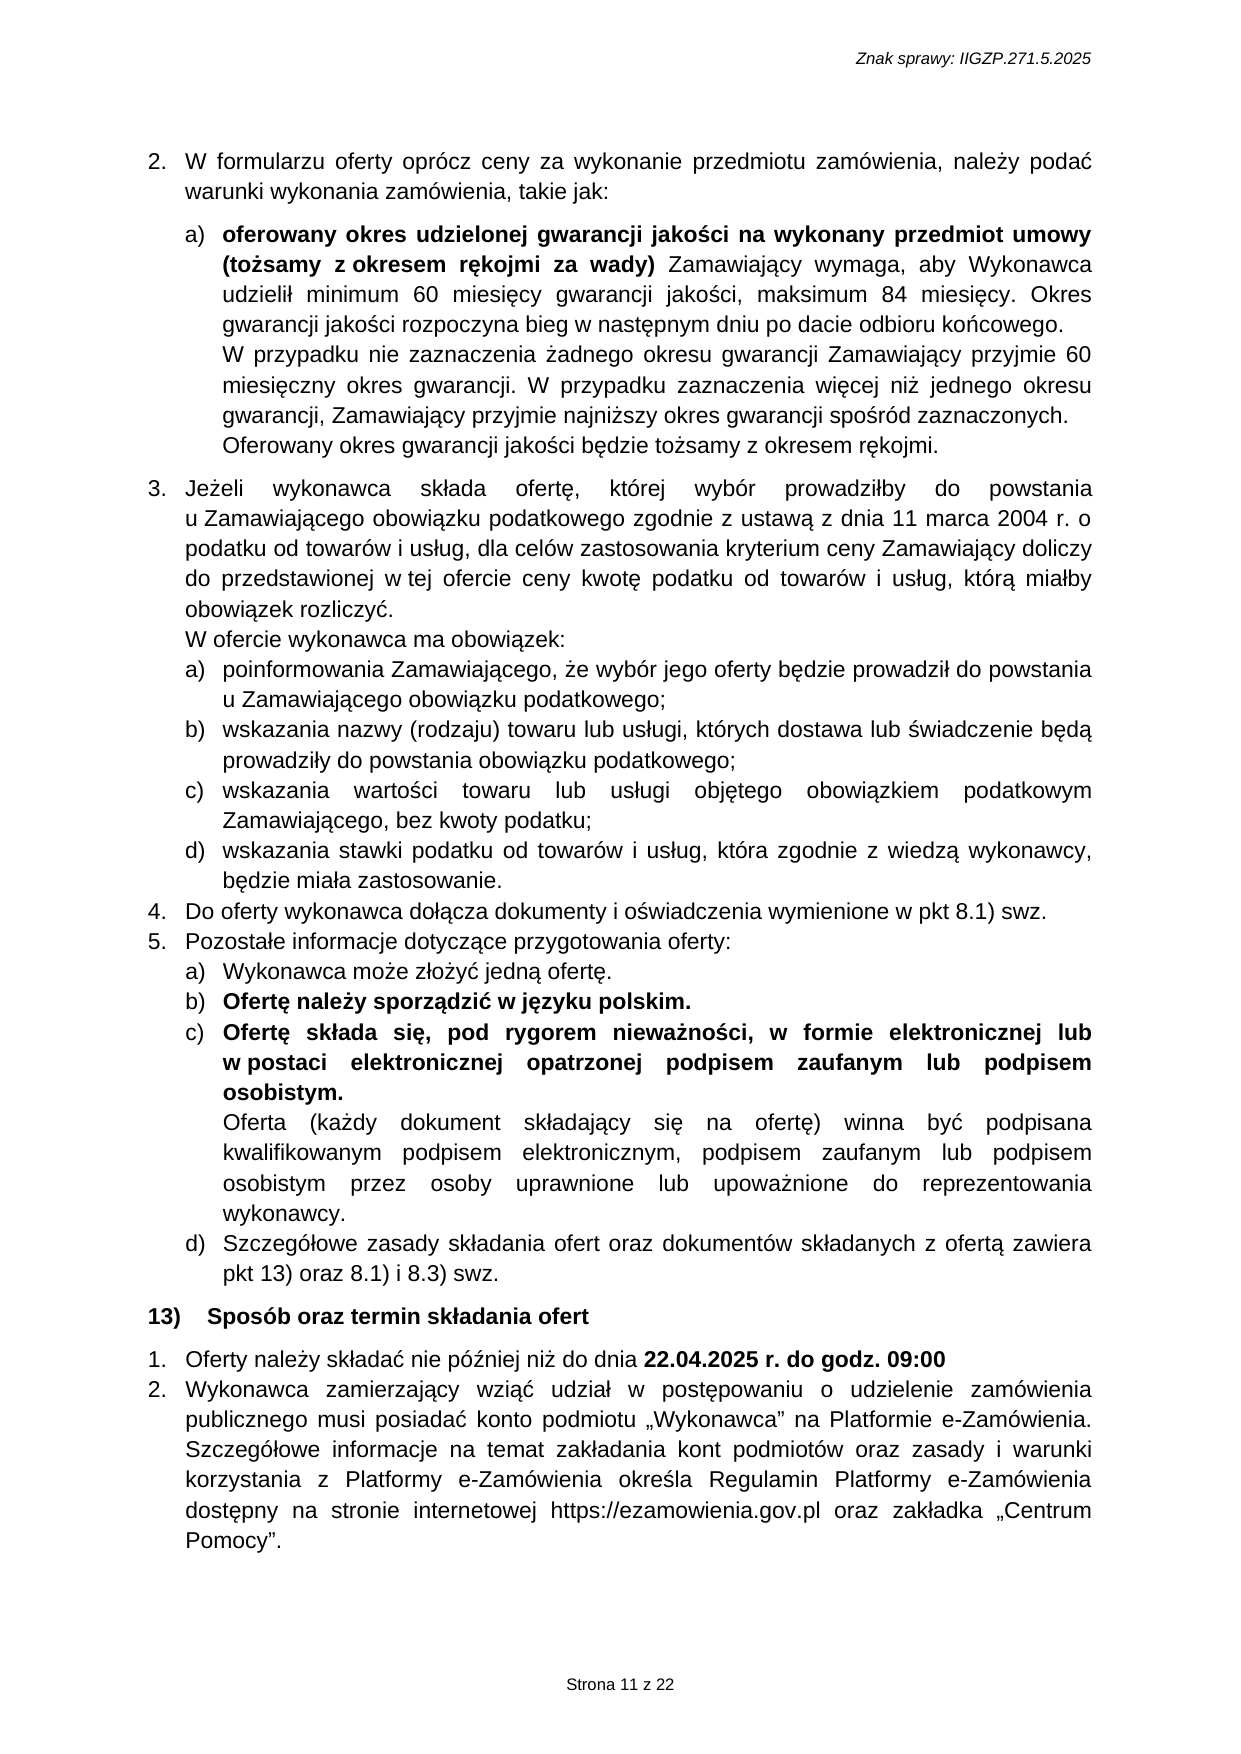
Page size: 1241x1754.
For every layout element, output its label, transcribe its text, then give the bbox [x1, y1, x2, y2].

text Pozostałe informacje dotyczące przygotowania oferty: [148, 928, 1092, 954]
text Jeżeli wykonawca składa ofertę, której wybór prowadziłby do powstania u Zamawiającego obowiązku podatkowego zgodnie z ustawą z dnia 11 marca 2004 r. o podatku od towarów i usług, dla celów zastosowania kryterium ceny Zamawiający doliczy do przedstawionej w tej ofercie ceny kwotę podatku od towarów i usług, którą miałby obowiązek rozliczyć. [148, 475, 1092, 622]
list Oferta (każdy dokument składający się na ofertę) winna być podpisana kwalifikowanym podpisem elektronicznym, podpisem zaufanym lub podpisem osobistym przez osoby uprawnione lub upoważnione do reprezentowania wykonawcy. [223, 1109, 1092, 1226]
list Ofertę składa się, pod rygorem nieważności, w formie elektronicznej lub w postaci elektronicznej opatrzonej podpisem zaufanym lub podpisem osobistym. [185, 1018, 1092, 1105]
text W formularzu oferty oprócz ceny za wykonanie przedmiotu zamówienia, należy podać warunki wykonania zamówienia, takie jak: [148, 148, 1092, 204]
list Oferowany okres gwarancji jakości będzie tożsamy z okresem rękojmi. [222, 432, 1092, 458]
text Do oferty wykonawca dołącza dokumenty i oświadczenia wymienione w pkt 8.1) swz. [148, 898, 1092, 924]
list W ofercie wykonawca ma obowiązek: [185, 626, 1092, 652]
list wskazania nazwy (rodzaju) towaru lub usługi, których dostawa lub świadczenie będą prowadziły do powstania obowiązku podatkowego; [185, 716, 1092, 773]
list Wykonawca zamierzający wziąć udział w postępowaniu o udzielenie zamówienia publicznego musi posiadać konto podmiotu „Wykonawca” na Platformie e-Zamówienia. Szczegółowe informacje na temat zakładania kont podmiotów oraz zasady i warunki korzystania z Platformy e-Zamówienia określa Regulamin Platformy e-Zamówienia dostępny na stronie internetowej https://ezamowienia.gov.pl oraz zakładka „Centrum Pomocy”. [148, 1376, 1092, 1553]
list Oferty należy składać nie później niż do dnia 22.04.2025 r. do godz. 09:00 [148, 1346, 1092, 1372]
list wskazania wartości towaru lub usługi objętego obowiązkiem podatkowym Zamawiającego, bez kwoty podatku; [185, 777, 1092, 833]
list poinformowania Zamawiającego, że wybór jego oferty będzie prowadził do powstania u Zamawiającego obowiązku podatkowego; [185, 656, 1092, 713]
list Szczegółowe zasady składania ofert oraz dokumentów składanych z ofertą zawiera pkt 13) oraz 8.1) i 8.3) swz. [185, 1230, 1092, 1287]
list Wykonawca może złożyć jedną ofertę. [185, 958, 1092, 984]
list Sposób oraz termin składania ofert [148, 1303, 1092, 1329]
list wskazania stawki podatku od towarów i usług, która zgodnie z wiedzą wykonawcy, będzie miała zastosowanie. [185, 837, 1092, 894]
list oferowany okres udzielonej gwarancji jakości na wykonany przedmiot umowy (tożsamy z okresem rękojmi za wady) Zamawiający wymaga, aby Wykonawca udzielił minimum 60 miesięcy gwarancji jakości, maksimum 84 miesięcy. Okres gwarancji jakości rozpoczyna bieg w następnym dniu po dacie odbioru końcowego. [184, 221, 1092, 338]
list Ofertę należy sporządzić w języku polskim. [185, 988, 1092, 1015]
list W przypadku nie zaznaczenia żadnego okresu gwarancji Zamawiający przyjmie 60 miesięczny okres gwarancji. W przypadku zaznaczenia więcej niż jednego okresu gwarancji, Zamawiający przyjmie najniższy okres gwarancji spośród zaznaczonych. [222, 341, 1092, 428]
